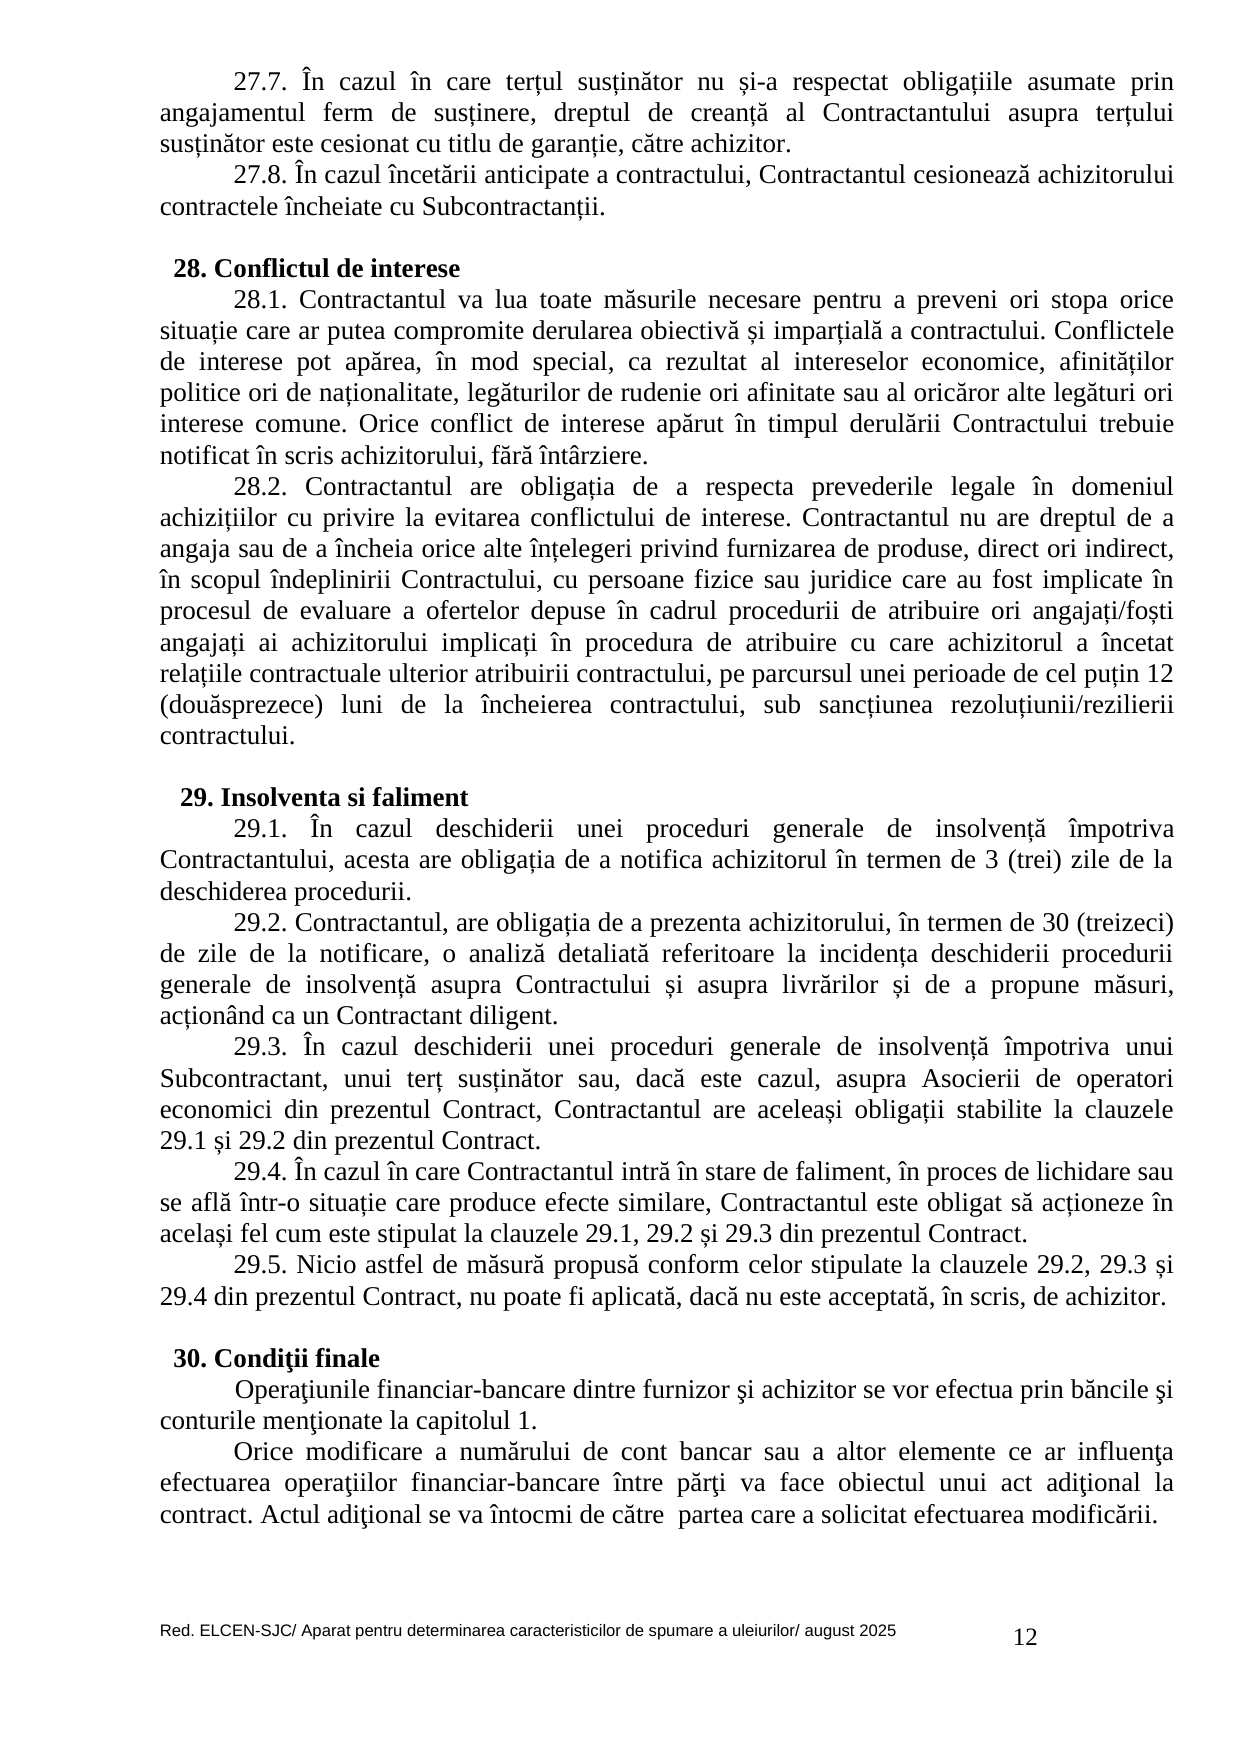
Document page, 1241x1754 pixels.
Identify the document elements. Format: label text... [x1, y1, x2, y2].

list 29.5. Nicio astfel de măsură propusă conform celor stipulate la clauzele 29.2, 29.3 și 29.4 din prezentul Contract, nu poate fi aplicată, dacă nu este acceptată, în scris, de achizitor. [159, 1248, 1175, 1311]
text Operaţiunile financiar-bancare dintre furnizor şi achizitor se vor efectua prin băncile şi conturile menţionate la capitolul 1. [159, 1373, 1175, 1435]
text 27.8. În cazul încetării anticipate a contractului, Contractantul cesionează achizitorului contractele încheiate cu Subcontractanții. [159, 158, 1175, 221]
text 30. Condiţii finale [159, 1342, 1175, 1373]
list 28. Conflictul de interese [159, 252, 1175, 283]
list 28.2. Contractantul are obligația de a respecta prevederile legale în domeniul achizițiilor cu privire la evitarea conflictului de interese. Contractantul nu are dreptul de a angaja sau de a încheia orice alte înțelegeri privind furnizarea de produse, direct ori indirect, în scopul îndeplinirii Contractului, cu persoane fizice sau juridice care au fost implicate în procesul de evaluare a ofertelor depuse în cadrul procedurii de atribuire ori angajați/foști angajați ai achizitorului implicați în procedura de atribuire cu care achizitorul a încetat relațiile contractuale ulterior atribuirii contractului, pe parcursul unei perioade de cel puțin 12 (douăsprezece) luni de la încheierea contractului, sub sancțiunea rezoluțiunii/rezilierii contractului. [159, 470, 1175, 750]
text 27.7. În cazul în care terțul susținător nu și-a respectat obligațiile asumate prin angajamentul ferm de susținere, dreptul de creanță al Contractantului asupra terțului susținător este cesionat cu titlu de garanție, către achizitor. [159, 65, 1175, 158]
list 29.3. În cazul deschiderii unei proceduri generale de insolvență împotriva unui Subcontractant, unui terț susținător sau, dacă este cazul, asupra Asocierii de operatori economici din prezentul Contract, Contractantul are aceleași obligații stabilite la clauzele 29.1 și 29.2 din prezentul Contract. [159, 1031, 1175, 1155]
text Orice modificare a numărului de cont bancar sau a altor elemente ce ar influenţa efectuarea operaţiilor financiar-bancare între părţi va face obiectul unui act adiţional la contract. Actul adiţional se va întocmi de către partea care a solicitat efectuarea modificării. [159, 1435, 1175, 1529]
list 29.1. În cazul deschiderii unei proceduri generale de insolvență împotriva Contractantului, acesta are obligația de a notifica achizitorul în termen de 3 (trei) zile de la deschiderea procedurii. [159, 812, 1175, 906]
list 29.4. În cazul în care Contractantul intră în stare de faliment, în proces de lichidare sau se află într-o situație care produce efecte similare, Contractantul este obligat să acționeze în același fel cum este stipulat la clauzele 29.1, 29.2 și 29.3 din prezentul Contract. [159, 1155, 1175, 1248]
list 29.2. Contractantul, are obligația de a prezenta achizitorului, în termen de 30 (treizeci) de zile de la notificare, o analiză detaliată referitoare la incidența deschiderii procedurii generale de insolvență asupra Contractului și asupra livrărilor și de a propune măsuri, acționând ca un Contractant diligent. [159, 906, 1175, 1031]
text 29. Insolventa si faliment [159, 781, 1175, 812]
list 28.1. Contractantul va lua toate măsurile necesare pentru a preveni ori stopa orice situație care ar putea compromite derularea obiectivă și imparțială a contractului. Conflictele de interese pot apărea, în mod special, ca rezultat al intereselor economice, afinităților politice ori de naționalitate, legăturilor de rudenie ori afinitate sau al oricăror alte legături ori interese comune. Orice conflict de interese apărut în timpul derulării Contractului trebuie notificat în scris achizitorului, fără întârziere. [159, 283, 1175, 470]
